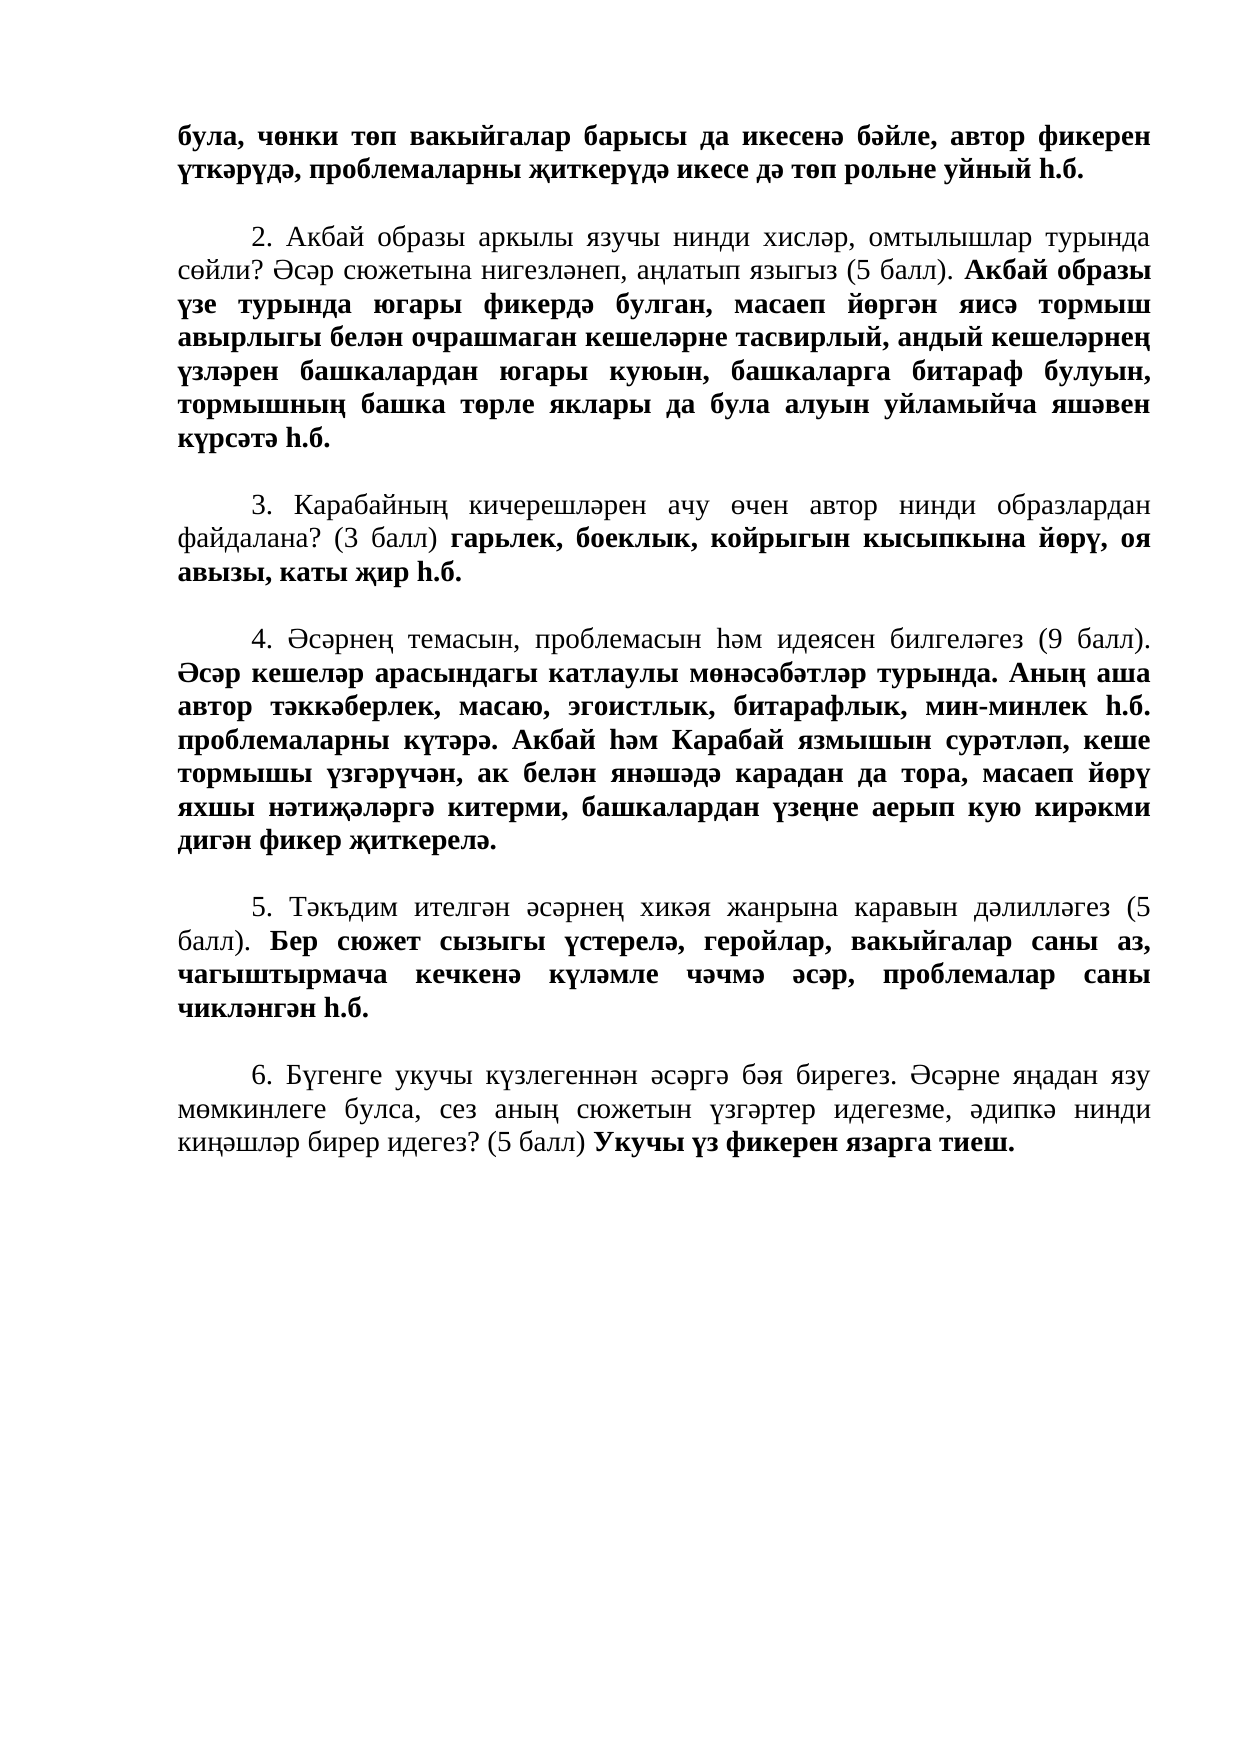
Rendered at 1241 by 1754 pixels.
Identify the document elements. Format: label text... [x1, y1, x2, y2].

text 6. Бүгенге укучы күзлегеннән әсәргә бәя бирегез. Әсәрне яңадан язу мөмкинлеге булса, сез аның сюжетын үзгәртер идегезме, әдипкә нинди киңәшләр бирер идегез? (5 балл) Укучы үз фикерен язарга тиеш. [177, 1057, 1152, 1158]
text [177, 118, 1152, 185]
text 2. Акбай образы аркылы язучы нинди хисләр, омтылышлар турында сөйли? Әсәр сюжетына нигезләнеп, аңлатып языгыз (5 балл). Акбай образы үзе турында югары фикердә булган, масаеп йөргән яисә тормыш авырлыгы белән очрашмаган кешеләрне тасвирлый, андый кешеләрнең үзләрен башкалардан югары куюын, башкаларга битараф булуын, тормышның башка төрле яклары да була алуын уйламыйча яшәвен күрсәтә һ.б. [177, 219, 1152, 453]
text 5. Тәкъдим ителгән әсәрнең хикәя жанрына каравын дәлилләгез (5 балл). Бер сюжет сызыгы үстерелә, геройлар, вакыйгалар саны аз, чагыштырмача кечкенә күләмле чәчмә әсәр, проблемалар саны чикләнгән һ.б. [177, 889, 1152, 1024]
text 3. Карабайның кичерешләрен ачу өчен автор нинди образлардан файдалана? (3 балл) гарьлек, боеклык, койрыгын кысыпкына йөрү, оя авызы, каты җир һ.б. [177, 487, 1152, 588]
text 4. Әсәрнең темасын, проблемасын һәм идеясен билгеләгез (9 балл). Әсәр кешеләр арасындагы катлаулы мөнәсәбәтләр турында. Аның аша автор тәккәберлек, масаю, эгоистлык, битарафлык, мин-минлек һ.б. проблемаларны күтәрә. Акбай һәм Карабай язмышын сурәтләп, кеше тормышы үзгәрүчән, ак белән янәшәдә карадан да тора, масаеп йөрү яхшы нәтиҗәләргә китерми, башкалардан үзеңне аерып кую кирәкми дигән фикер җиткерелә. [177, 621, 1152, 856]
